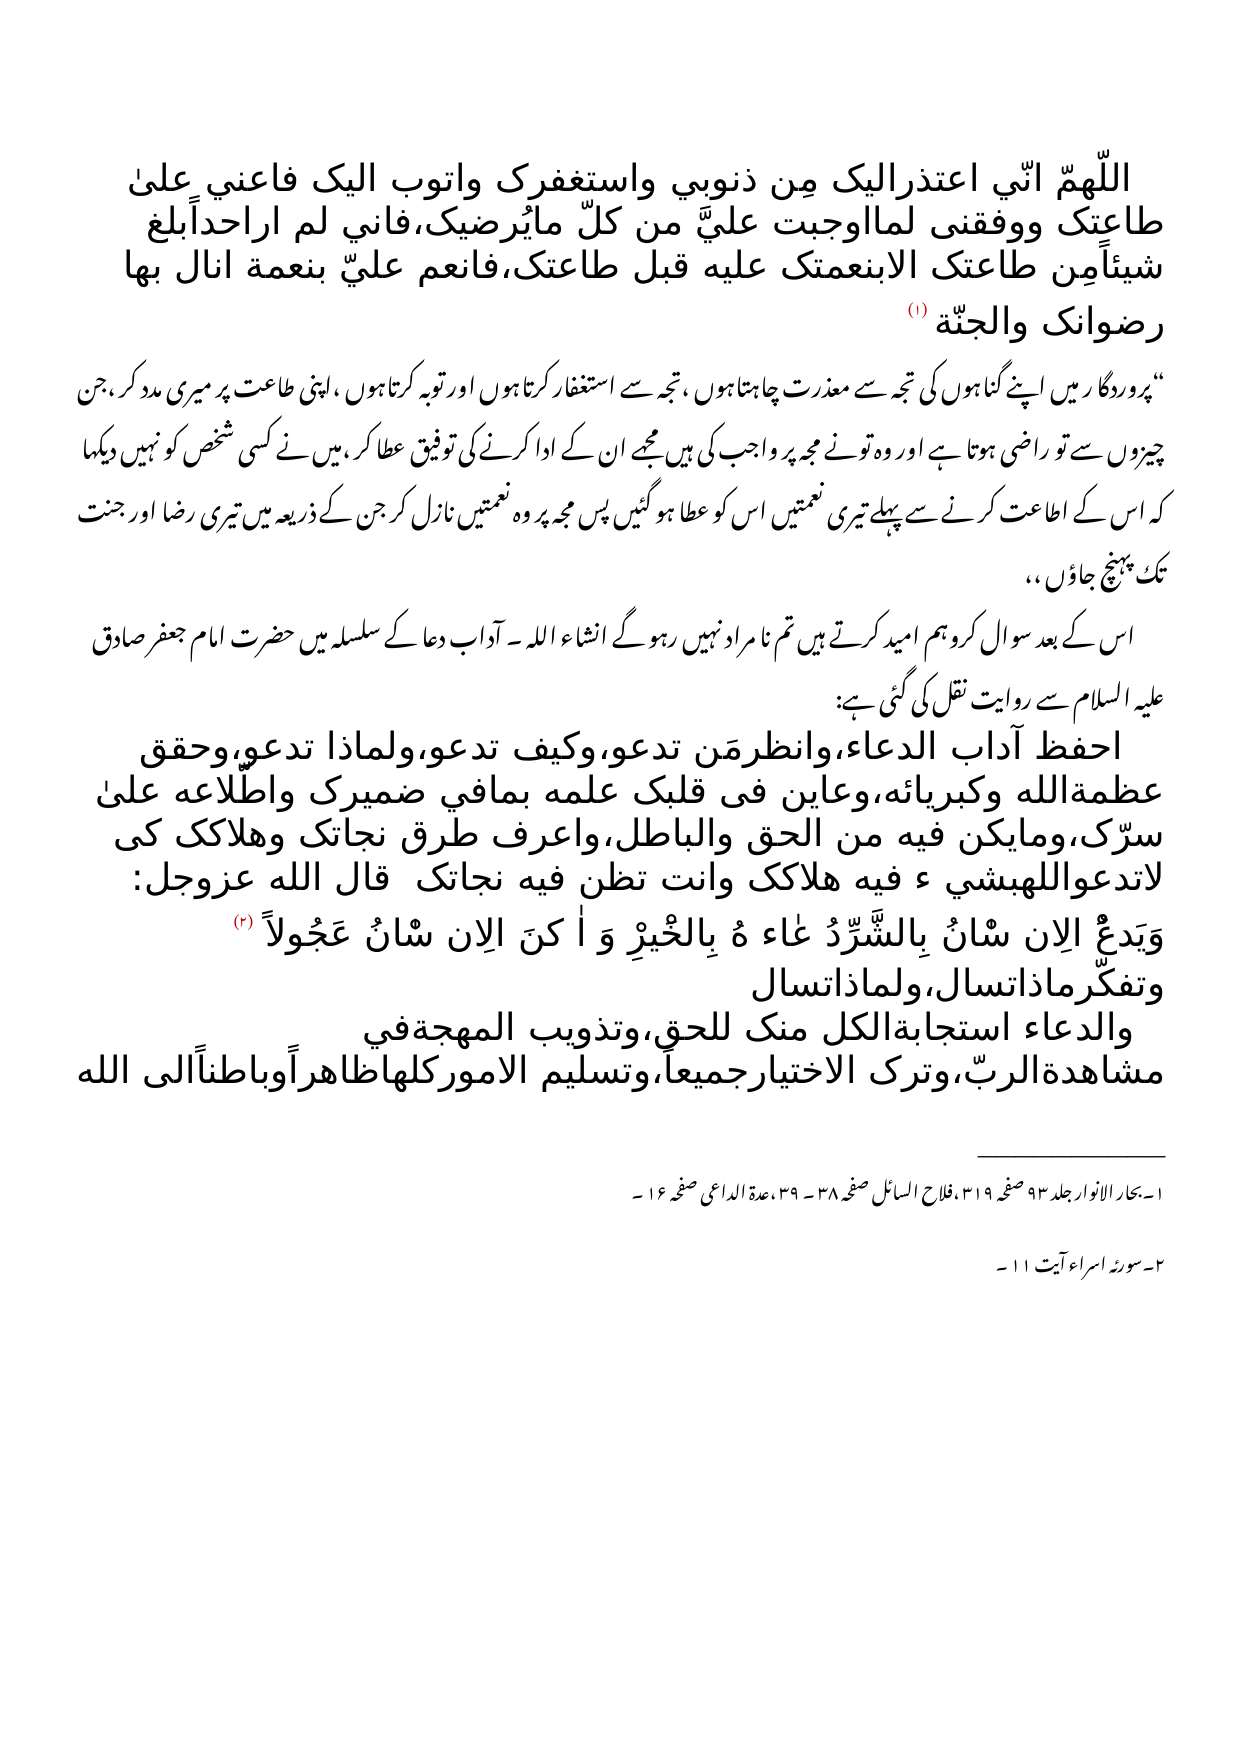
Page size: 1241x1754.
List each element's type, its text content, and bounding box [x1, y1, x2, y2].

text ٢۔سورئہ اسراء آیت ١١ ۔ [75, 1236, 1165, 1283]
text اس کے بعد سوال کروہم اميد کرتے ہيں تم نا مراد نہيں رہو گے انشاء الله ۔ آداب دعا کے سلسلہ ميں حضرت امام جعفر صادق عليہ السلام سے روایت نقل کی گئی ہے: [75, 600, 1165, 725]
text احفظ آداب الدعاء،وانظرمَن تدعو،وکيف تدعو،ولماذا تدعو،وحقق عظمةالله وکبریائه،وعاین فی قلبک علمه بمافي ضميرک واطّلاعه علیٰ سرّک،ومایکن فيه من الحق والباطل،واعرف طرق نجاتک وهلاکک کی لاتدعواللهبشي ء فيه هلاکک وانت تظن فيه نجاتک قال الله عزوجل: وَیَدعُْ الِان سْٰانُ بِالشَّرِّدُ عٰاء هُ بِالخَْيرِْ وَ اٰ کنَ الِان سْٰانُ عَجُولاً (٢) وتفکّرماذاتسال،ولماذاتسال [75, 725, 1165, 1005]
text اللّهمّ انّي اعتذراليک مِن ذنوبي واستغفرک واتوب اليک فاعني علیٰ طاعتک ووفقنی لمااوجبت عليَّ من کلّ مایُرضيک،فاني لم اراحداًبلغ شيئاًمِن طاعتک الابنعمتک عليه قبل طاعتک،فانعم عليّ بنعمة انال بها رضوانک والجنّة (١) “پروردگا ر ميں اپنے گناہوں کی تجه سے معذرت چاہتاہوں ،تجه سے استغفار کرتاہوں اور توبہ کرتاہوں ،اپنی طاعت پر ميری مدد کر ،جن چيزوں سے تو راضی ہوتا ہے اور وہ تونے مجه پر واجب کی ہيں مجهے ان کے ادا کرنے کی توفيق عطا کر ،ميں نے کسی شخص کو نہيں دیکها کہ اس کے اطاعت کر نے سے پہلے تيری نعمتيں اس کو عطا ہو گئيں پس مجه پر وہ نعمتيں نازل کر جن کے ذریعہ ميں تيری رضا اور جنت تک پہنچ جاؤں ،، [75, 156, 1165, 600]
text والدعاء استجابةالکل منک للحق،وتذویب المهجةفي مشاهدةالربّ،وترک الاختيارجميعاً،وتسليم الامورکلهاظاهراًوباطناًالی الله [75, 1005, 1165, 1093]
text ____________________ ١۔بحار الانوار جلد ٩٣ صفحہ ٣١٩ ،فلاح السائل صفحہ ٣٨ ۔ ٣٩ ،عدة الداعی صفحہ ١۶ ۔ [75, 1118, 1165, 1211]
